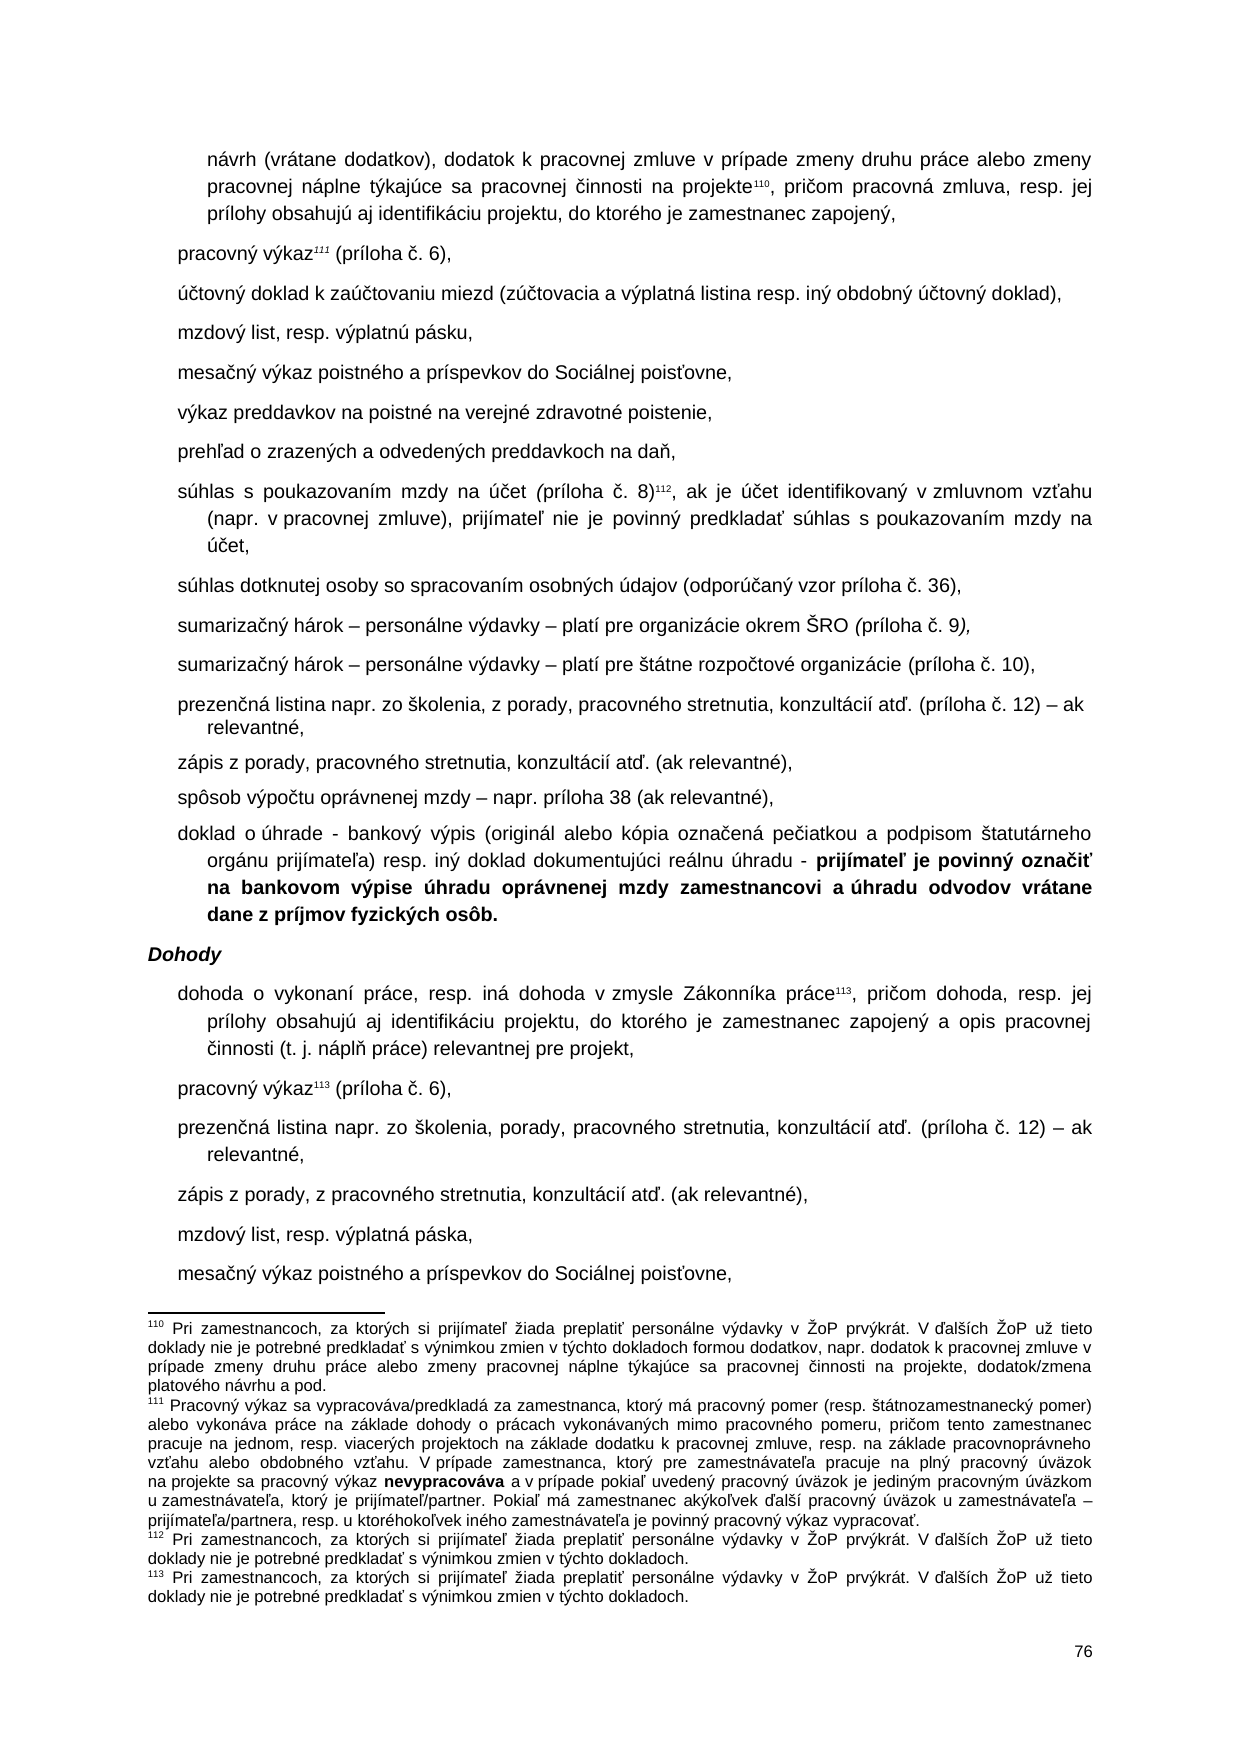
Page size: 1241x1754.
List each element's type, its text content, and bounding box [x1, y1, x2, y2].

text zápis z porady, pracovného stretnutia, konzultácií atď. (ak relevantné), [177, 751, 1092, 774]
text Dohody [148, 943, 1092, 965]
text mesačný výkaz poistného a príspevkov do Sociálnej poisťovne, [177, 1262, 1092, 1285]
text mesačný výkaz poistného a príspevkov do Sociálnej poisťovne, [177, 361, 1092, 383]
text súhlas s poukazovaním mzdy na účet (príloha č. 8), ak je účet identifikovaný v zmluvnom vzťahu (napr. v pracovnej zmluve), prijímateľ nie je povinný predkladať súhlas s poukazovaním mzdy na účet, [177, 480, 1092, 557]
text výkaz preddavkov na poistné na verejné zdravotné poistenie, [177, 401, 1092, 423]
text súhlas dotknutej osoby so spracovaním osobných údajov (odporúčaný vzor príloha č. 36), [177, 574, 1092, 597]
text prezenčná listina napr. zo školenia, z porady, pracovného stretnutia, konzultácií atď. (príloha č. 12) – ak relevantné, [177, 693, 1092, 738]
text mzdový list, resp. výplatná páska, [177, 1223, 1092, 1245]
text sumarizačný hárok – personálne výdavky – platí pre štátne rozpočtové organizácie (príloha č. 10), [177, 653, 1092, 676]
text pracovný výkaz113 (príloha č. 6), [177, 1076, 1092, 1099]
text spôsob výpočtu oprávnenej mzdy – napr. príloha 38 (ak relevantné), [177, 786, 1092, 809]
text dohoda o vykonaní práce, resp. iná dohoda v zmysle Zákonníka práce, pričom dohoda, resp. jej prílohy obsahujú aj identifikáciu projektu, do ktorého je zamestnanec zapojený a opis pracovnej činnosti (t. j. náplň práce) relevantnej pre projekt, [177, 982, 1092, 1059]
text sumarizačný hárok – personálne výdavky – platí pre organizácie okrem ŠRO (príloha č. 9), [177, 614, 1092, 636]
text pracovný výkaz (príloha č. 6), [177, 242, 1092, 264]
text účtovný doklad k zaúčtovaniu miezd (zúčtovacia a výplatná listina resp. iný obdobný účtovný doklad), [177, 281, 1092, 304]
text mzdový list, resp. výplatnú pásku, [177, 321, 1092, 344]
text prezenčná listina napr. zo školenia, porady, pracovného stretnutia, konzultácií atď. (príloha č. 12) – ak relevantné, [177, 1116, 1092, 1166]
text zápis z porady, z pracovného stretnutia, konzultácií atď. (ak relevantné), [177, 1183, 1092, 1206]
text doklad o úhrade - bankový výpis (originál alebo kópia označená pečiatkou a podpisom štatutárneho orgánu prijímateľa) resp. iný doklad dokumentujúci reálnu úhradu - prijímateľ je povinný označiť na bankovom výpise úhradu oprávnenej mzdy zamestnancovi a úhradu odvodov vrátane dane z príjmov fyzických osôb. [177, 821, 1092, 926]
text pracovná zmluva, resp. vymenovanie do štátnej služby spolu s náplňou práce (s uvedením špecifikácie pracovnej náplne pre projekt/y), resp. opisom činnosti štátno-zamestnaneckého miesta a platový návrh (vrátane dodatkov), dodatok k pracovnej zmluve v prípade zmeny druhu práce alebo zmeny pracovnej náplne týkajúce sa pracovnej činnosti na projekte, pričom pracovná zmluva, resp. jej prílohy obsahujú aj identifikáciu projektu, do ktorého je zamestnanec zapojený, [177, 148, 1092, 225]
text prehľad o zrazených a odvedených preddavkoch na daň, [177, 440, 1092, 463]
